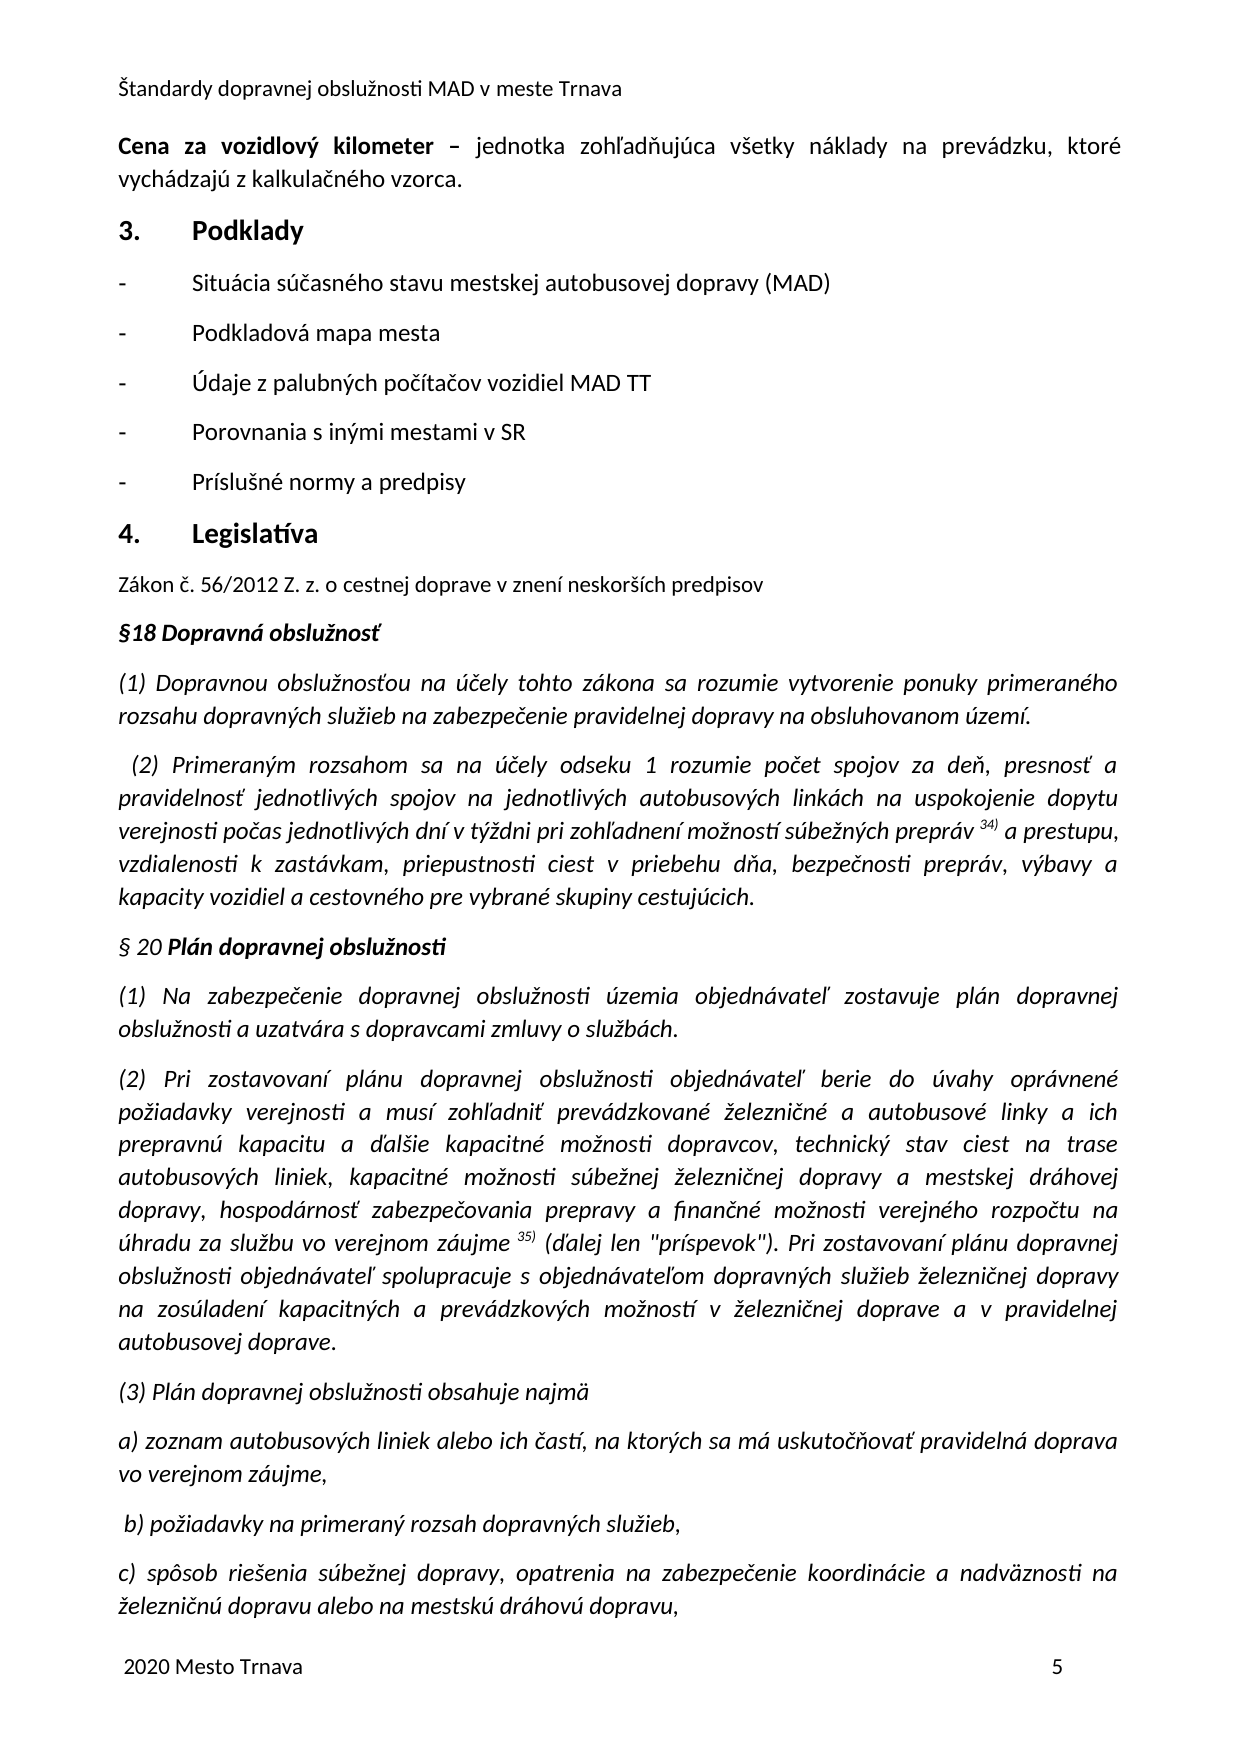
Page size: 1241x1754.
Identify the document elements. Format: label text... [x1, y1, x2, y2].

text § 20 Plán dopravnej obslužnosti [118, 931, 1122, 961]
text Zákon č. 56/2012 Z. z. o cestnej doprave v znení neskorších predpisov [118, 571, 1122, 598]
text §18 Dopravná obslužnosť [118, 617, 1122, 648]
subtitle Legislatíva [118, 515, 1122, 551]
text (2) Primeraným rozsahom sa na účely odseku 1 rozumie počet spojov za deň, presnosť a pravidelnosť jednotlivých spojov na jednotlivých autobusových linkách na uspokojenie dopytu verejnosti počas jednotlivých dní v týždni pri zohľadnení možností súbežných prepráv 34) a prestupu, vzdialenosti k zastávkam, priepustnosti ciest v priebehu dňa, bezpečnosti prepráv, výbavy a kapacity vozidiel a cestovného pre vybrané skupiny cestujúcich. [118, 749, 1122, 912]
list Podkladová mapa mesta [118, 317, 1122, 348]
list Porovnania s inými mestami v SR [118, 416, 1122, 447]
text Cena za vozidlový kilometer – jednotka zohľadňujúca všetky náklady na prevádzku, ktoré vychádzajú z kalkulačného vzorca. [118, 130, 1122, 193]
subtitle Podklady [118, 212, 1122, 248]
list Situácia súčasného stavu mestskej autobusovej dopravy (MAD) [118, 267, 1122, 298]
text (2) Pri zostavovaní plánu dopravnej obslužnosti objednávateľ berie do úvahy oprávnené požiadavky verejnosti a musí zohľadniť prevádzkované železničné a autobusové linky a ich prepravnú kapacitu a ďalšie kapacitné možnosti dopravcov, technický stav ciest na trase autobusových liniek, kapacitné možnosti súbežnej železničnej dopravy a mestskej dráhovej dopravy, hospodárnosť zabezpečovania prepravy a finančné možnosti verejného rozpočtu na úhradu za službu vo verejnom záujme 35) (ďalej len "príspevok"). Pri zostavovaní plánu dopravnej obslužnosti objednávateľ spolupracuje s objednávateľom dopravných služieb železničnej dopravy na zosúladení kapacitných a prevádzkových možností v železničnej doprave a v pravidelnej autobusovej doprave. [118, 1063, 1122, 1357]
text (1) Dopravnou obslužnosťou na účely tohto zákona sa rozumie vytvorenie ponuky primeraného rozsahu dopravných služieb na zabezpečenie pravidelnej dopravy na obsluhovanom území. [118, 667, 1122, 730]
list Údaje z palubných počítačov vozidiel MAD TT [118, 367, 1122, 397]
text (3) Plán dopravnej obslužnosti obsahuje najmä [118, 1376, 1122, 1406]
text (1) Na zabezpečenie dopravnej obslužnosti územia objednávateľ zostavuje plán dopravnej obslužnosti a uzatvára s dopravcami zmluvy o službách. [118, 980, 1122, 1044]
text b) požiadavky na primeraný rozsah dopravných služieb, [118, 1508, 1122, 1538]
text a) zoznam autobusových liniek alebo ich častí, na ktorých sa má uskutočňovať pravidelná doprava vo verejnom záujme, [118, 1425, 1122, 1489]
list Príslušné normy a predpisy [118, 466, 1122, 496]
text c) spôsob riešenia súbežnej dopravy, opatrenia na zabezpečenie koordinácie a nadväznosti na železničnú dopravu alebo na mestskú dráhovú dopravu, [118, 1557, 1122, 1621]
